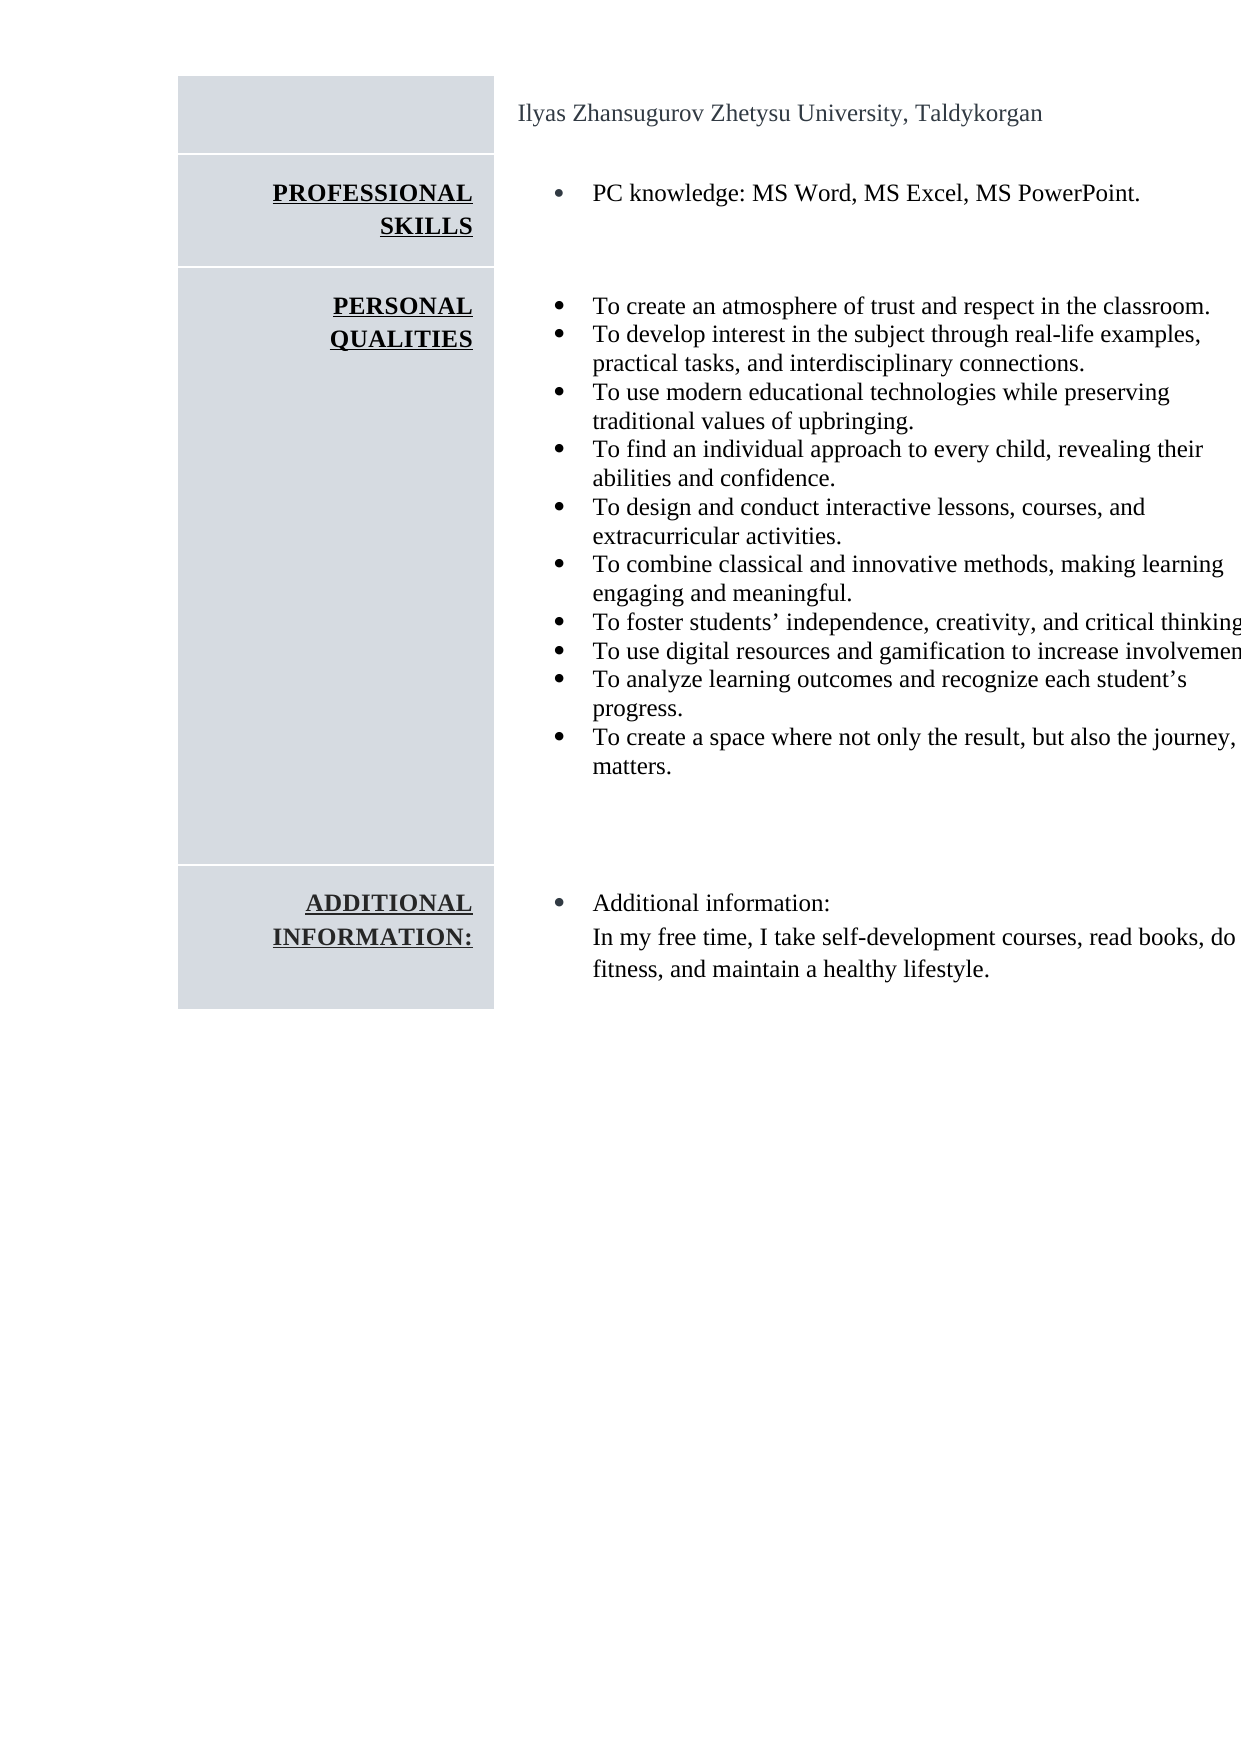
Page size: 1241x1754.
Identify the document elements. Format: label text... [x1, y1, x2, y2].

table_cell Additional information: In my free time, I take self-development courses, read books, do fitness, and maintain a healthy lifestyle. [496, 866, 1239, 1009]
table_cell To create an atmosphere of trust and respect in the classroom. To develop interest in the subject through real-life examples, practical tasks, and interdisciplinary connections. To use modern educational technologies while preserving traditional values of upbringing. To find an individual approach to every child, revealing their abilities and confidence. To design and conduct interactive lessons, courses, and extracurricular activities. To combine classical and innovative methods, making learning engaging and meaningful. To foster students’ independence, creativity, and critical thinking. To use digital resources and gamification to increase involvement. To analyze learning outcomes and recognize each student’s progress. To create a space where not only the result, but also the journey, matters. [496, 268, 1239, 864]
table_cell PROFESSIONAL SKILLS [178, 155, 494, 266]
table_cell EDUCATION [178, 76, 494, 153]
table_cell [496, 76, 1239, 153]
table_cell ADDITIONAL INFORMATION: [178, 866, 494, 1009]
table_cell PERSONAL QUALITIES [178, 268, 494, 864]
table_cell PC knowledge: MS Word, MS Excel, MS PowerPoint. [496, 155, 1239, 266]
